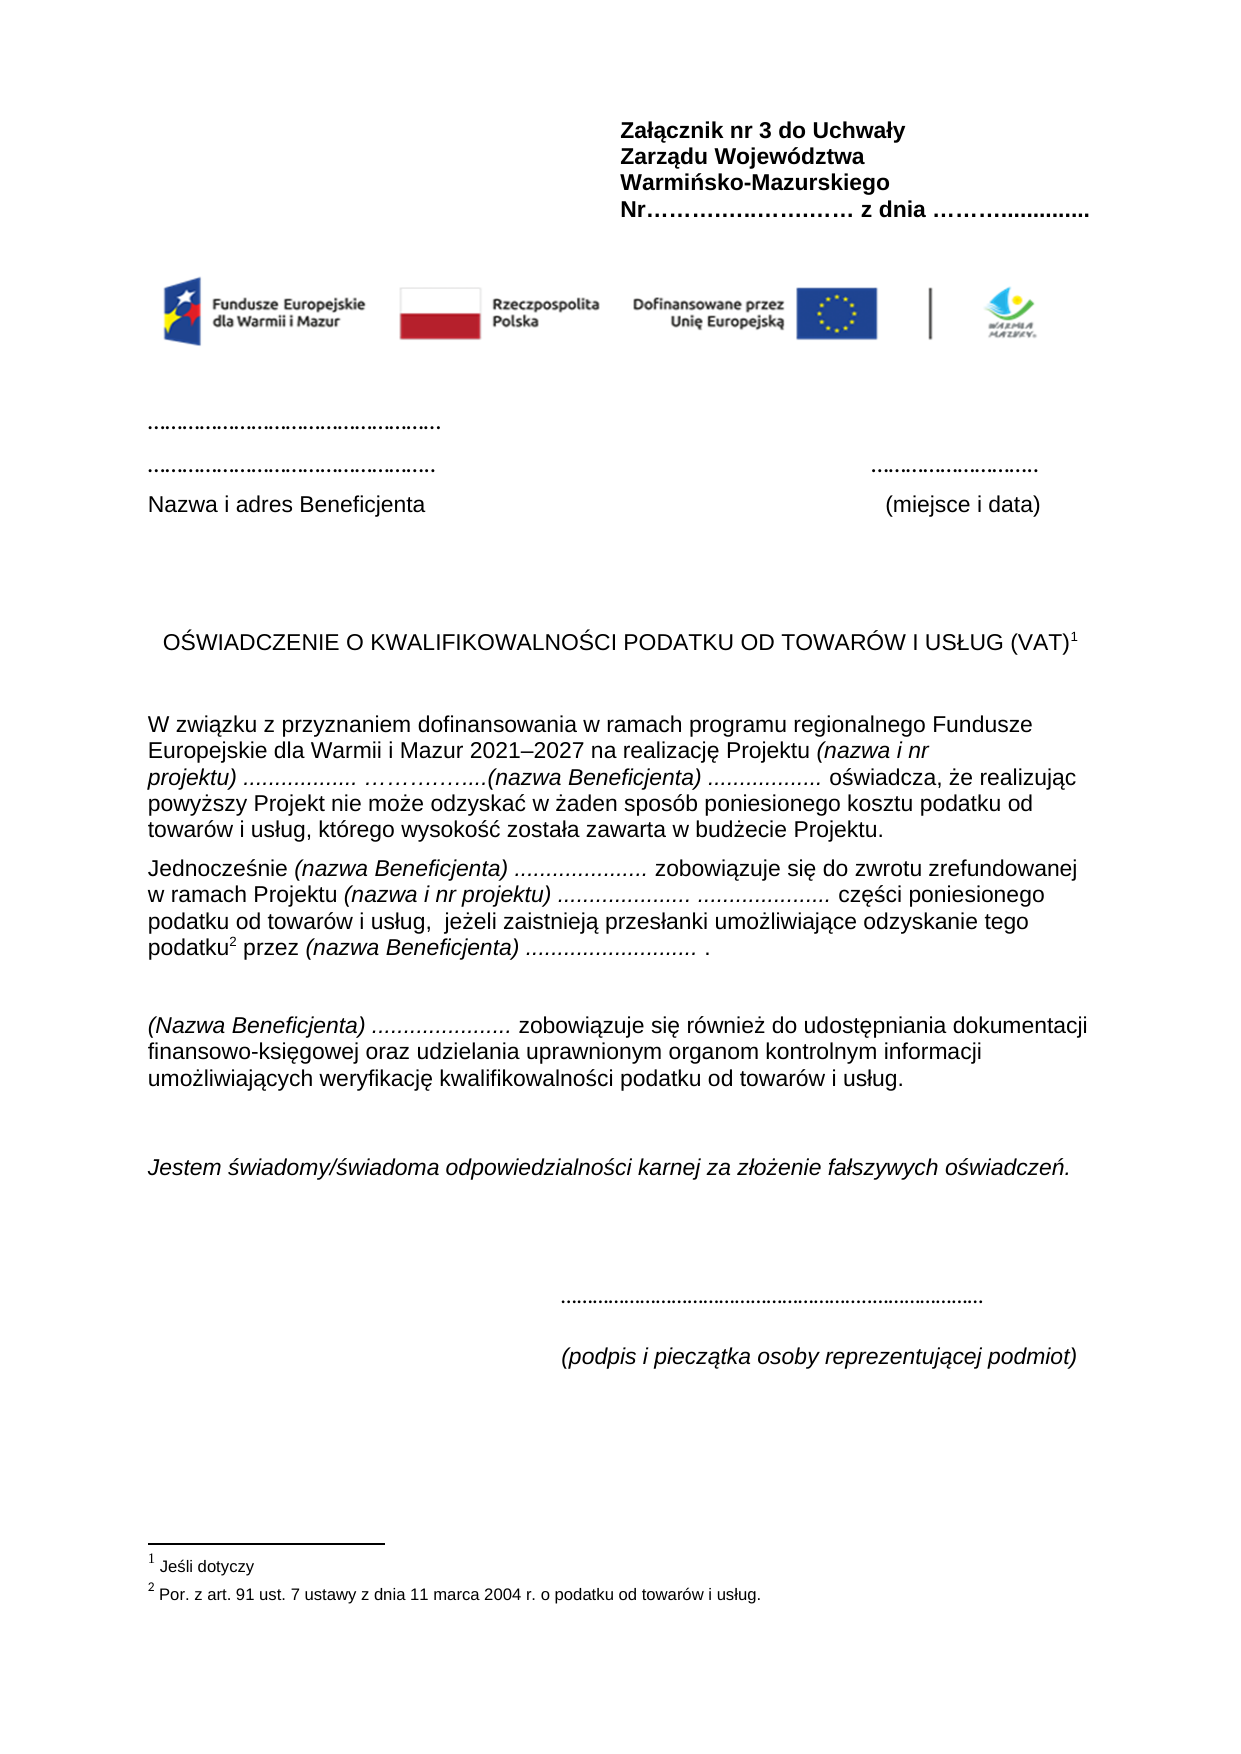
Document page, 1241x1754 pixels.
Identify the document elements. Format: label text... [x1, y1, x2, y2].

text W związku z przyznaniem dofinansowania w ramach programu regionalnego Fundusze Europejskie dla Warmii i Mazur 2021–2027 na realizację Projektu (nazwa i nr projektu) .................. ……….…....(nazwa Beneficjenta) .................. oświadcza, że realizując powyższy Projekt nie może odzyskać w żaden sposób poniesionego kosztu podatku od towarów i usług, którego wysokość została zawarta w budżecie Projektu. [148, 711, 1093, 842]
text Jednocześnie (nazwa Beneficjenta) ..................... zobowiązuje się do zwrotu zrefundowanej w ramach Projektu (nazwa i nr projektu) ..................... ..................... części poniesionego podatku od towarów i usług, jeżeli zaistnieją przesłanki umożliwiające odzyskanie tego podatku przez (nazwa Beneficjenta) ........................... . [148, 855, 1093, 960]
text OŚWIADCZENIE O KWALIFIKOWALNOŚCI PODATKU OD TOWARÓW I USŁUG (VAT) [148, 629, 1093, 655]
text Nazwa i adres Beneficjenta (miejsce i data) [148, 491, 1093, 517]
table_header …………………………………………………..………………… [148, 1281, 1093, 1343]
text Jestem świadomy/świadoma odpowiedzialności karnej za złożenie fałszywych oświadczeń. [148, 1154, 1093, 1181]
text (Nazwa Beneficjenta) ...................... zobowiązuje się również do udostępniania dokumentacji finansowo-księgowej oraz udzielania uprawnionym organom kontrolnym informacji umożliwiających weryfikację kwalifikowalności podatku od towarów i usług. [148, 1012, 1093, 1091]
text …………………………………………… [148, 405, 1093, 436]
picture [147, 260, 1137, 365]
table_cell (podpis i pieczątka osoby reprezentującej podmiot) [148, 1343, 1093, 1403]
text Warmińsko-Mazurskiego [620, 169, 1093, 196]
text Załącznik nr 3 do Uchwały [620, 89, 1093, 143]
text ………………………………………….. ……………………….. [148, 448, 1093, 479]
text Zarządu Województwa [620, 143, 1093, 169]
text Nr……….…..…….…… z dnia ……….............. [620, 196, 1093, 222]
